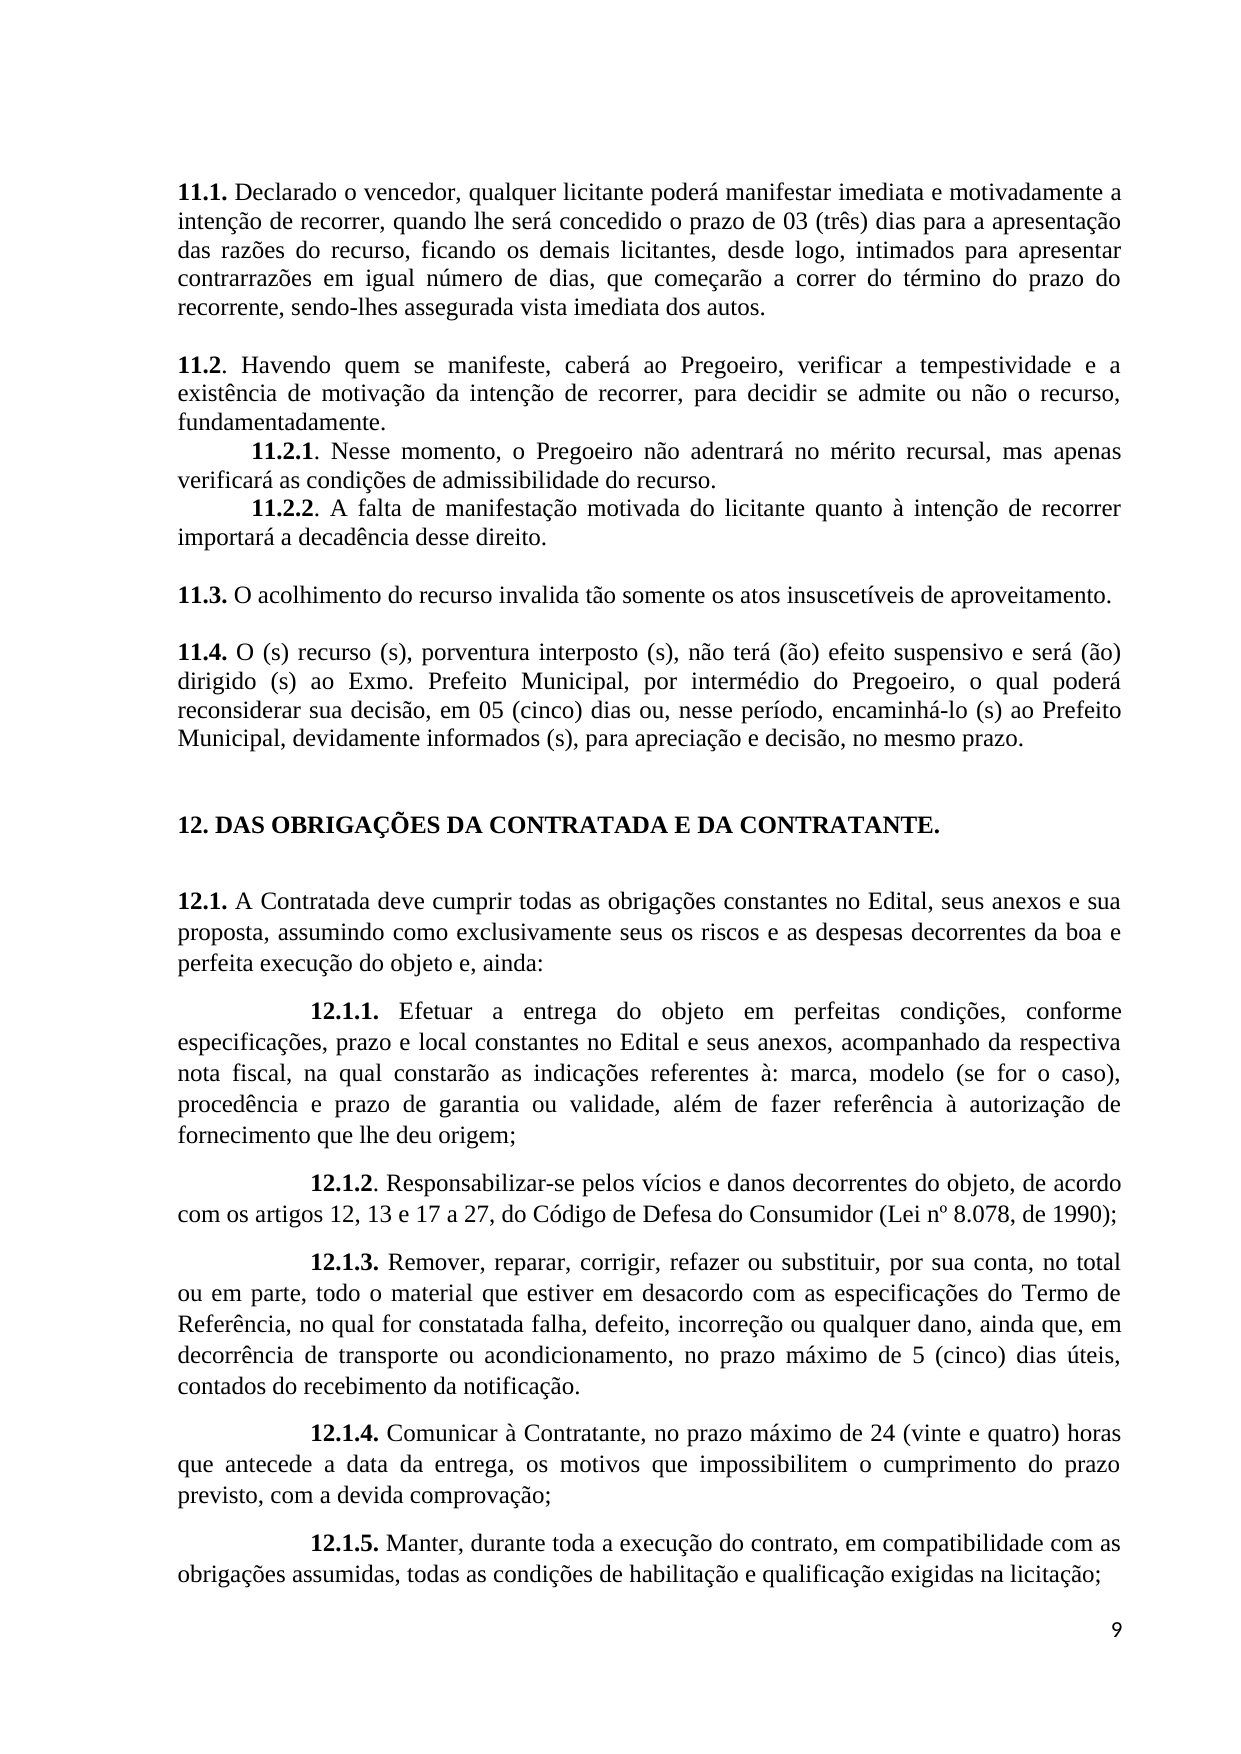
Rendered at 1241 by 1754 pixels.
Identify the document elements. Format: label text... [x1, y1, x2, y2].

text 11.4. O (s) recurso (s), porventura interposto (s), não terá (ão) efeito suspensivo e será (ão) dirigido (s) ao Exmo. Prefeito Municipal, por intermédio do Pregoeiro, o qual poderá reconsiderar sua decisão, em 05 (cinco) dias ou, nesse período, encaminhá-lo (s) ao Prefeito Municipal, devidamente informados (s), para apreciação e decisão, no mesmo prazo. [177, 637, 1122, 752]
text 12.1.5. Manter, durante toda a execução do contrato, em compatibilidade com as obrigações assumidas, todas as condições de habilitação e qualificação exigidas na licitação; [177, 1528, 1122, 1588]
text 12.1.2. Responsabilizar-se pelos vícios e danos decorrentes do objeto, de acordo com os artigos 12, 13 e 17 a 27, do Código de Defesa do Consumidor (Lei nº 8.078, de 1990); [177, 1168, 1122, 1228]
text 11.2.1. Nesse momento, o Pregoeiro não adentrará no mérito recursal, mas apenas verificará as condições de admissibilidade do recurso. [177, 436, 1122, 493]
text 12.1.3. Remover, reparar, corrigir, refazer ou substituir, por sua conta, no total ou em parte, todo o material que estiver em desacordo com as especificações do Termo de Referência, no qual for constatada falha, defeito, incorreção ou qualquer dano, ainda que, em decorrência de transporte ou acondicionamento, no prazo máximo de 5 (cinco) dias úteis, contados do recebimento da notificação. [177, 1247, 1122, 1399]
text 11.2. Havendo quem se manifeste, caberá ao Pregoeiro, verificar a tempestividade e a existência de motivação da intenção de recorrer, para decidir se admite ou não o recurso, fundamentadamente. [177, 350, 1122, 436]
text 12. DAS OBRIGAÇÕES DA CONTRATADA E DA CONTRATANTE. [177, 810, 1122, 838]
text 11.3. O acolhimento do recurso invalida tão somente os atos insuscetíveis de aproveitamento. [177, 580, 1122, 608]
text 12.1.4. Comunicar à Contratante, no prazo máximo de 24 (vinte e quatro) horas que antecede a data da entrega, os motivos que impossibilitem o cumprimento do prazo previsto, com a devida comprovação; [177, 1418, 1122, 1509]
text 12.1. A Contratada deve cumprir todas as obrigações constantes no Edital, seus anexos e sua proposta, assumindo como exclusivamente seus os riscos e as despesas decorrentes da boa e perfeita execução do objeto e, ainda: [177, 886, 1122, 977]
text 12.1.1. Efetuar a entrega do objeto em perfeitas condições, conforme especificações, prazo e local constantes no Edital e seus anexos, acompanhado da respectiva nota fiscal, na qual constarão as indicações referentes à: marca, modelo (se for o caso), procedência e prazo de garantia ou validade, além de fazer referência à autorização de fornecimento que lhe deu origem; [177, 996, 1122, 1149]
text 11.1. Declarado o vencedor, qualquer licitante poderá manifestar imediata e motivadamente a intenção de recorrer, quando lhe será concedido o prazo de 03 (três) dias para a apresentação das razões do recurso, ficando os demais licitantes, desde logo, intimados para apresentar contrarrazões em igual número de dias, que começarão a correr do término do prazo do recorrente, sendo-lhes assegurada vista imediata dos autos. [177, 177, 1122, 321]
text 11.2.2. A falta de manifestação motivada do licitante quanto à intenção de recorrer importará a decadência desse direito. [177, 493, 1122, 551]
